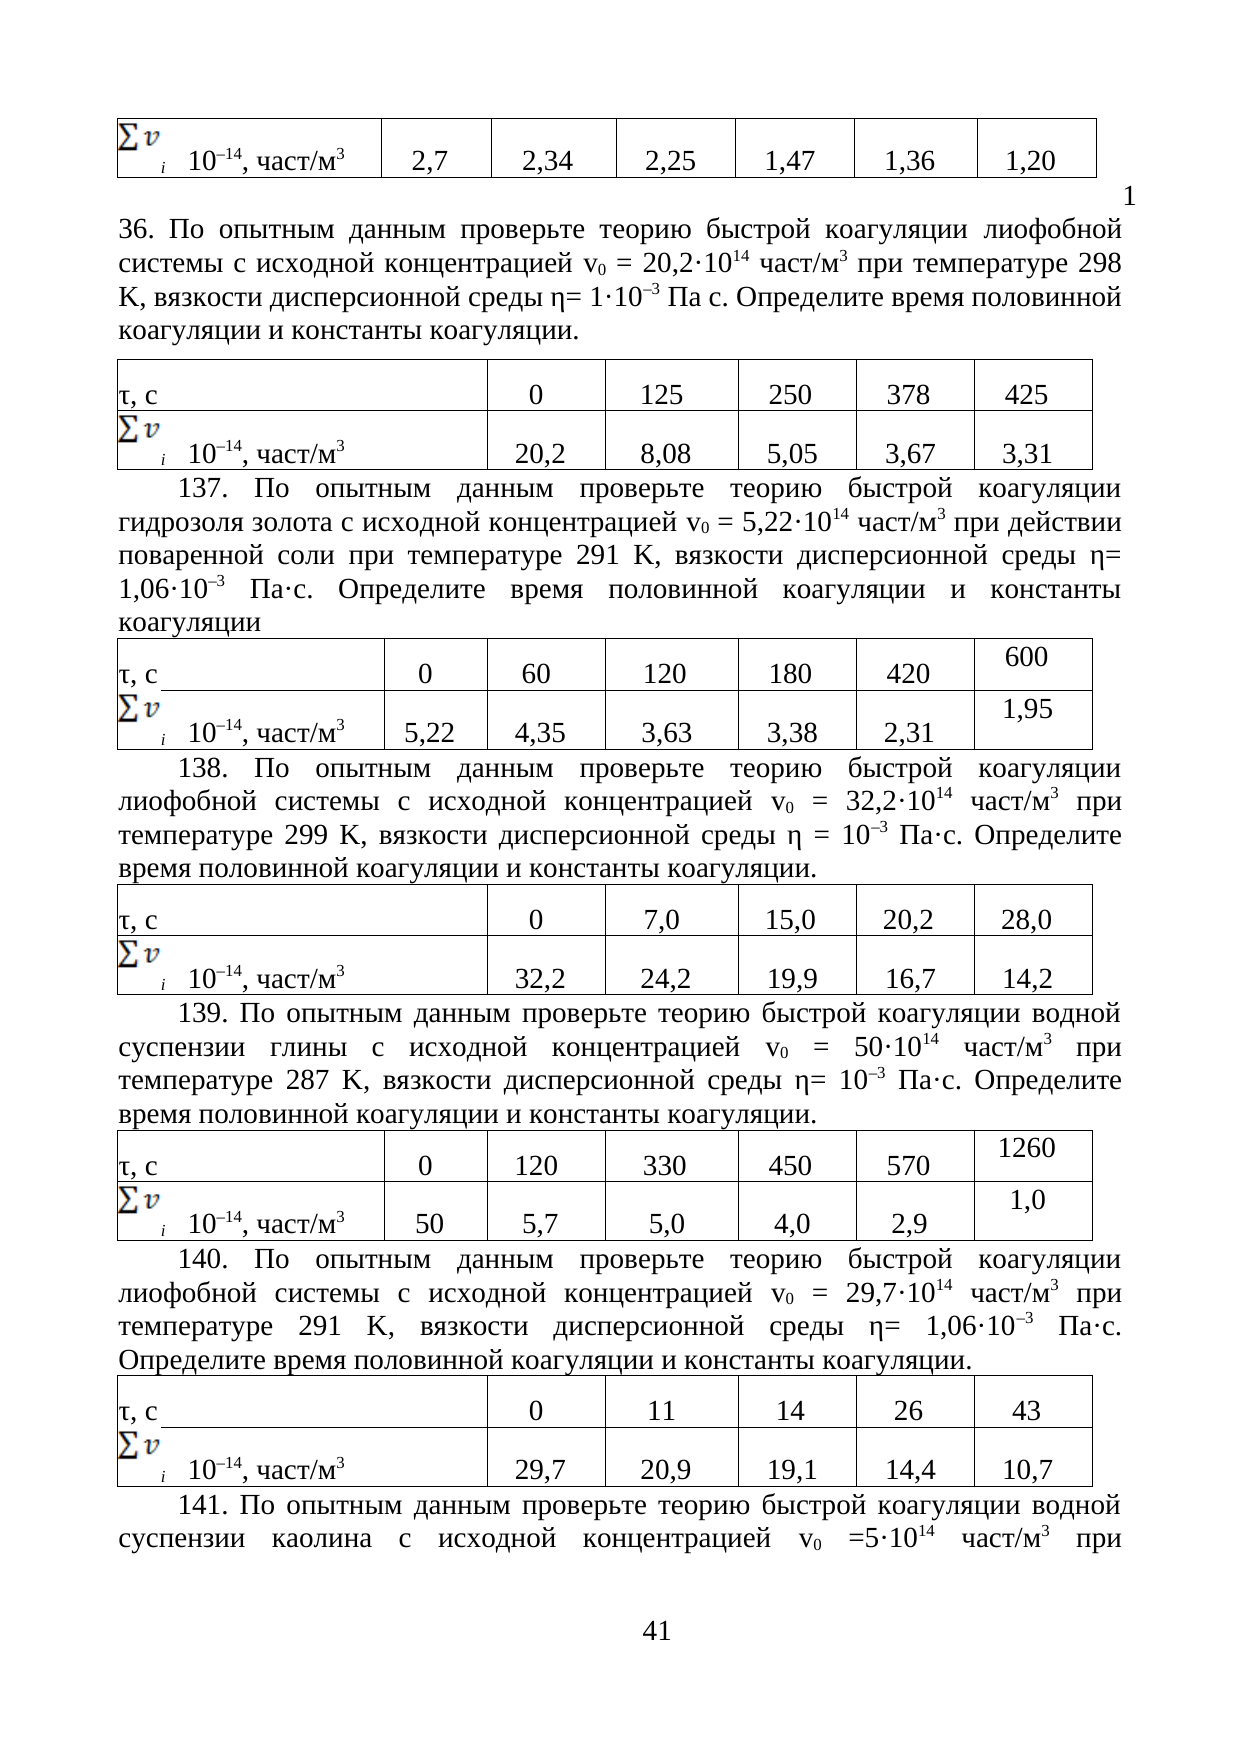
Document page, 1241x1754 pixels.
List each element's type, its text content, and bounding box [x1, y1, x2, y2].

table_cell i 10–14, част/м3 [118, 119, 381, 177]
table_cell 29,7 [488, 1428, 605, 1486]
table_cell 32,2 [488, 936, 605, 994]
table_header 43 [975, 1376, 1092, 1427]
table_header 14 [739, 1376, 856, 1427]
text 139. По опытным данным проверьте теорию быстрой коагуляции водной суспензии глины с исходной концентрацией v0 = 50·1014 част/м3 при температуре 287 K, вязкости дисперсионной среды η= 10–3 Па·с. Определите время половинной коагуляции и константы коагуляции. [118, 995, 1122, 1129]
table_header 378 [857, 360, 974, 410]
table_cell 20,2 [488, 411, 605, 469]
table_header 450 [739, 1131, 856, 1181]
table_cell 19,9 [739, 936, 856, 994]
table_header 11 [606, 1376, 738, 1427]
table_cell 5,7 [488, 1182, 605, 1240]
table_cell i 10–14, част/м3 [118, 411, 487, 469]
table_header 120 [606, 639, 738, 690]
table_header 28,0 [975, 885, 1092, 935]
table_cell 19,1 [739, 1428, 856, 1486]
table_header 570 [857, 1131, 974, 1181]
table_header 20,2 [857, 885, 974, 935]
table_cell 24,2 [606, 936, 738, 994]
table_cell 20,9 [606, 1428, 738, 1486]
table_header 330 [606, 1131, 738, 1181]
text 137. По опытным данным проверьте теорию быстрой коагуляции гидрозоля золота с исходной концентрацией v0 = 5,22·1014 част/м3 при действии поваренной соли при температуре 291 K, вязкости дисперсионной среды η= 1,06·10–3 Па·с. Определите время половинной коагуляции и константы коагуляции [118, 470, 1122, 638]
table_header 125 [606, 360, 738, 410]
table_cell 1,95 [975, 691, 1092, 749]
table_header 180 [739, 639, 856, 690]
table_cell 3,31 [975, 411, 1092, 469]
table_cell 1,0 [975, 1182, 1092, 1240]
table_cell 2,7 [382, 119, 491, 177]
table_header 60 [488, 639, 605, 690]
table_cell 8,08 [606, 411, 738, 469]
table_header 420 [857, 639, 974, 690]
picture [118, 936, 161, 988]
table_header 250 [739, 360, 856, 410]
picture [118, 411, 161, 463]
table_cell 14,2 [975, 936, 1092, 994]
table_header 120 [488, 1131, 605, 1181]
table_cell 5,22 [385, 691, 487, 749]
table_header 600 [975, 639, 1092, 690]
table_cell 5,0 [606, 1182, 738, 1240]
table_cell 50 [385, 1182, 487, 1240]
table_cell 1,47 [736, 119, 854, 177]
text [118, 1487, 1122, 1554]
table_cell 16,7 [857, 936, 974, 994]
table_cell 10,7 [975, 1428, 1092, 1486]
picture [118, 119, 161, 171]
picture [118, 690, 161, 743]
picture [118, 1182, 161, 1234]
table_header 15,0 [739, 885, 856, 935]
table_cell 3,63 [606, 691, 738, 749]
table_header 425 [975, 360, 1092, 410]
table_cell i 10–14, част/м3 [118, 1182, 384, 1240]
table_header 0 [488, 1376, 605, 1427]
picture [118, 1427, 161, 1480]
text 138. По опытным данным проверьте теорию быстрой коагуляции лиофобной системы с исходной концентрацией v0 = 32,2·1014 част/м3 при температуре 299 K, вязкости дисперсионной среды η = 10–3 Па·с. Определите время половинной коагуляции и константы коагуляции. [118, 750, 1122, 884]
table_cell 5,05 [739, 411, 856, 469]
table_cell i 10–14, част/м3 [118, 936, 487, 994]
table_cell 1,20 [978, 119, 1096, 177]
table_header τ, с [118, 360, 487, 410]
table_header 0 [488, 360, 605, 410]
table_header 0 [385, 639, 487, 690]
table_cell 3,67 [857, 411, 974, 469]
text 140. По опытным данным проверьте теорию быстрой коагуляции лиофобной системы с исходной концентрацией v0 = 29,7·1014 част/м3 при температуре 291 K, вязкости дисперсионной среды η= 1,06·10–3 Па·с. Определите время половинной коагуляции и константы коагуляции. [118, 1241, 1122, 1375]
table_header 7,0 [606, 885, 738, 935]
table_header 0 [488, 885, 605, 935]
table_cell 1,36 [855, 119, 977, 177]
table_cell 3,38 [739, 691, 856, 749]
table_cell 4,0 [739, 1182, 856, 1240]
table_cell i 10–14, част/м3 [118, 691, 384, 749]
text 136. По опытным данным проверьте теорию быстрой коагуляции лиофобной системы с исходной концентрацией v0 = 20,2·1014 част/м3 при температуре 298 K, вязкости дисперсионной среды η= 1·10–3 Па с. Определите время половинной коагуляции и константы коагуляции. [118, 178, 1122, 346]
table_header τ, с [118, 885, 487, 935]
table_header τ, с [118, 1131, 384, 1181]
table_header 26 [857, 1376, 974, 1427]
table_cell 4,35 [488, 691, 605, 749]
table_cell 2,9 [857, 1182, 974, 1240]
table_header τ, с [118, 1376, 487, 1427]
table_header τ, с [118, 639, 384, 690]
table_cell 2,34 [492, 119, 616, 177]
table_cell 14,4 [857, 1428, 974, 1486]
table_cell 2,25 [617, 119, 735, 177]
table_cell i 10–14, част/м3 [118, 1428, 487, 1486]
table_cell 2,31 [857, 691, 974, 749]
table_header 1260 [975, 1131, 1092, 1181]
table_header 0 [385, 1131, 487, 1181]
